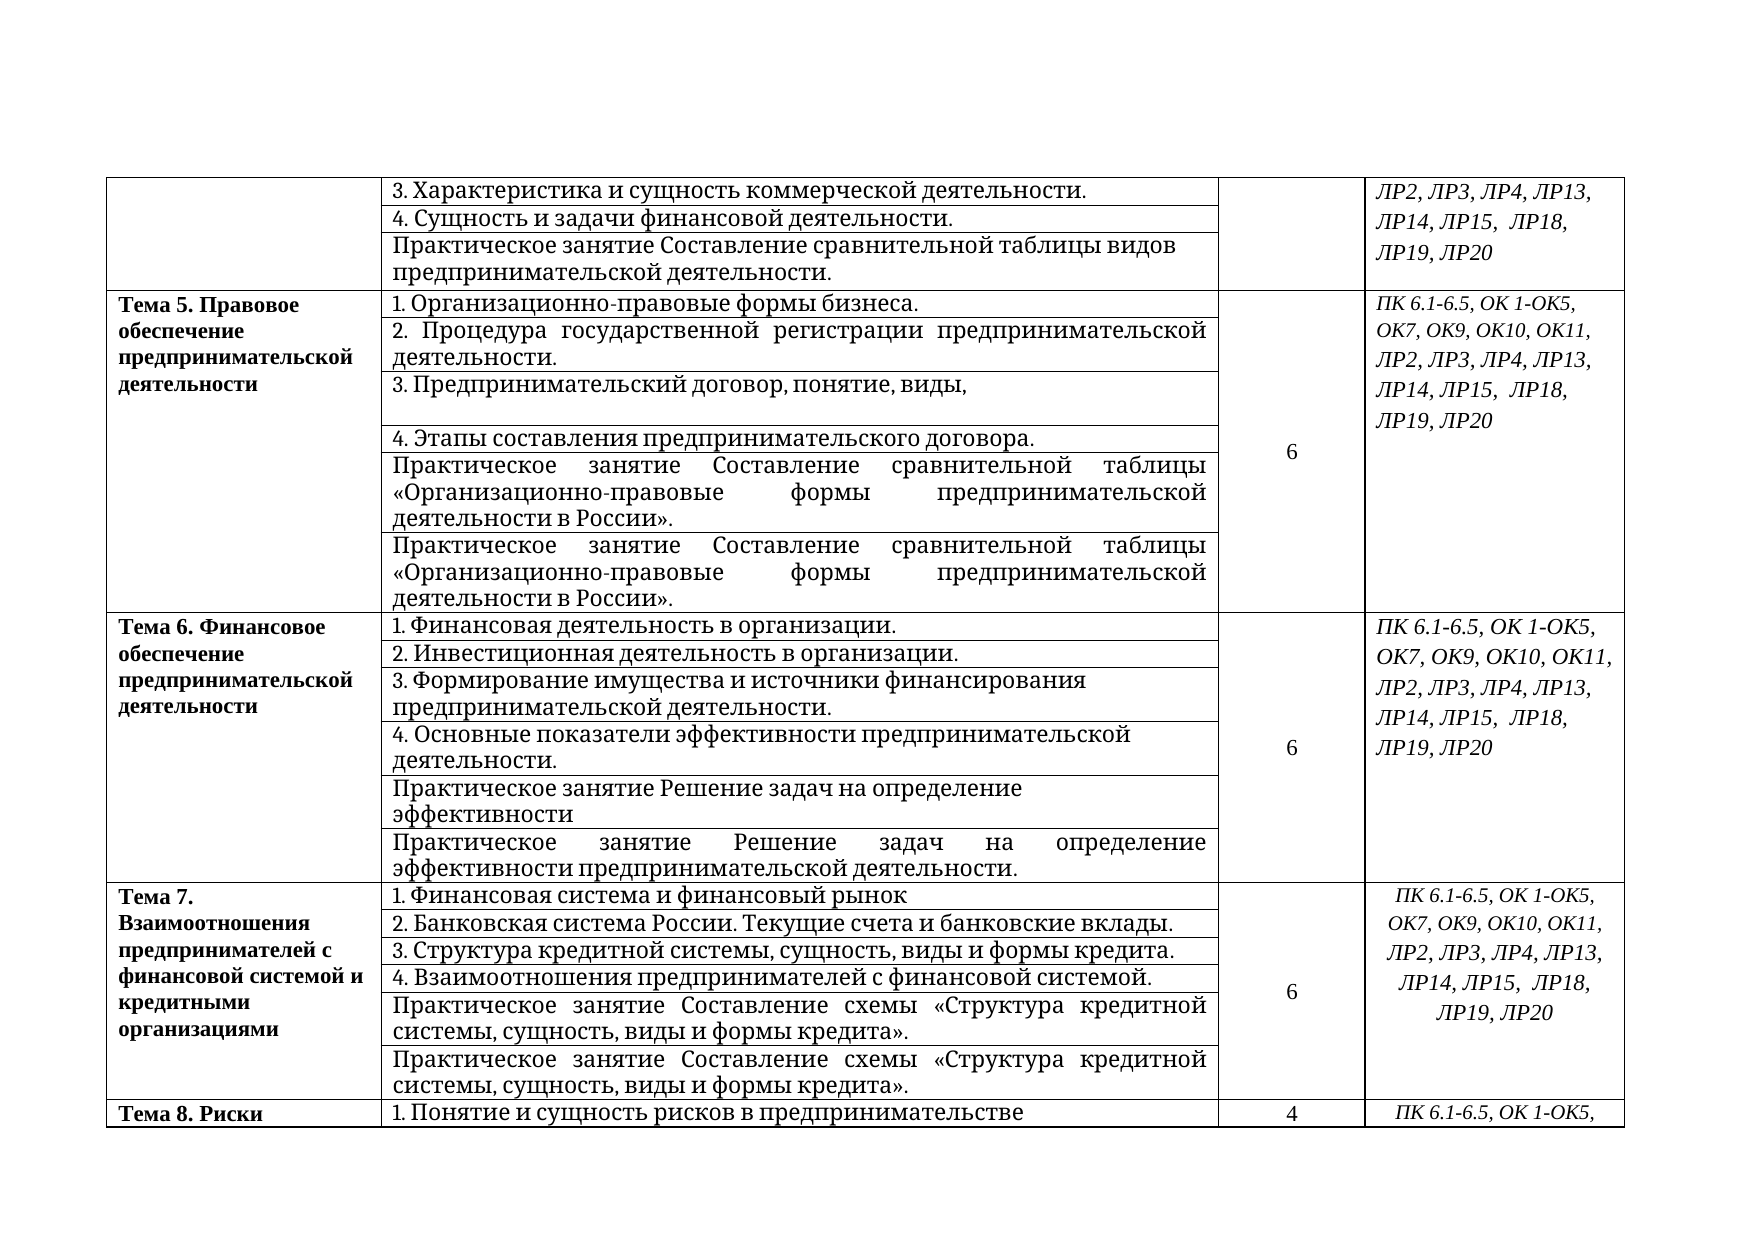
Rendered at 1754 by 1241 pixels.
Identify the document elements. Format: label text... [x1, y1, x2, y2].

table_cell ПК 6.1-6.5, ОК 1-ОК5, ОК7, ОК9, ОК10, ОК11, ЛР2, ЛР3, ЛР4, ЛР13, ЛР14, ЛР15, ЛР18, ЛР19, ЛР20 [1366, 883, 1624, 1099]
table_cell 4 [1219, 1100, 1364, 1126]
table_cell 3. Предпринимательский договор, понятие, виды, [382, 372, 1218, 424]
table_cell 4. Этапы составления предпринимательского договора. [382, 426, 1218, 452]
table_cell Практическое занятие Составление сравнительной таблицы видов предпринимательской деятельности. [382, 233, 1218, 290]
table_cell Тема 7. Взаимоотношения предпринимателей с финансовой системой и кредитными организациями [107, 883, 381, 1099]
table_cell Практическое занятие Решение задач на определение эффективности предпринимательской деятельности. [382, 829, 1218, 882]
table_cell ПК 6.1-6.5, ОК 1-ОК5, ОК7, ОК9, ОК10, ОК11, ЛР2, ЛР3, ЛР4, ЛР13, ЛР14, ЛР15, ЛР18, ЛР19, ЛР20 [1366, 613, 1624, 882]
table_cell 2. Банковская система России. Текущие счета и банковские вклады. [382, 910, 1218, 937]
table_cell Практическое занятие Составление сравнительной таблицы «Организационно-правовые формы предпринимательской деятельности в России». [382, 533, 1218, 612]
table_cell 3. Характеристика и сущность коммерческой деятельности. [382, 178, 1218, 204]
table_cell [107, 1100, 381, 1126]
table_cell Практическое занятие Составление схемы «Структура кредитной системы, сущность, виды и формы кредита». [382, 993, 1218, 1045]
table_cell 1. Понятие и сущность рисков в предпринимательстве [382, 1100, 1218, 1126]
table_cell 4. Сущность и задачи финансовой деятельности. [382, 206, 1218, 232]
table_cell 1. Организационно-правовые формы бизнеса. [382, 291, 1218, 317]
table_cell 2. Процедура государственной регистрации предпринимательской деятельности. [382, 318, 1218, 371]
table_cell ПК 6.1-6.5, ОК 1-ОК5, ОК7, ОК9, ОК10, ОК11, ЛР2, ЛР3, ЛР4, ЛР13, ЛР14, ЛР15, ЛР18, ЛР19, ЛР20 [1366, 291, 1624, 612]
table_cell Тема 5. Правовое обеспечение предпринимательской деятельности [107, 291, 381, 612]
table_cell 1. Финансовая деятельность в организации. [382, 613, 1218, 639]
table_cell 6 [1219, 291, 1364, 612]
table_cell 4. Взаимоотношения предпринимателей с финансовой системой. [382, 965, 1218, 992]
table_cell 6 [1219, 883, 1364, 1099]
table_cell 3. Структура кредитной системы, сущность, виды и формы кредита. [382, 938, 1218, 964]
table_cell Практическое занятие Составление схемы «Структура кредитной системы, сущность, виды и формы кредита». [382, 1046, 1218, 1099]
table_cell 4. Основные показатели эффективности предпринимательской деятельности. [382, 722, 1218, 774]
table_cell 3. Формирование имущества и источники финансирования предпринимательской деятельности. [382, 668, 1218, 721]
table_cell Практическое занятие Составление сравнительной таблицы «Организационно-правовые формы предпринимательской деятельности в России». [382, 453, 1218, 532]
table_cell Практическое занятие Решение задач на определение эффективности [382, 776, 1218, 828]
table_cell 1. Финансовая система и финансовый рынок [382, 883, 1218, 909]
table_cell 2. Инвестиционная деятельность в организации. [382, 641, 1218, 667]
table_cell Тема 6. Финансовое обеспечение предпринимательской деятельности [107, 613, 381, 882]
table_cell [1366, 1100, 1624, 1126]
table_cell 6 [1219, 613, 1364, 882]
